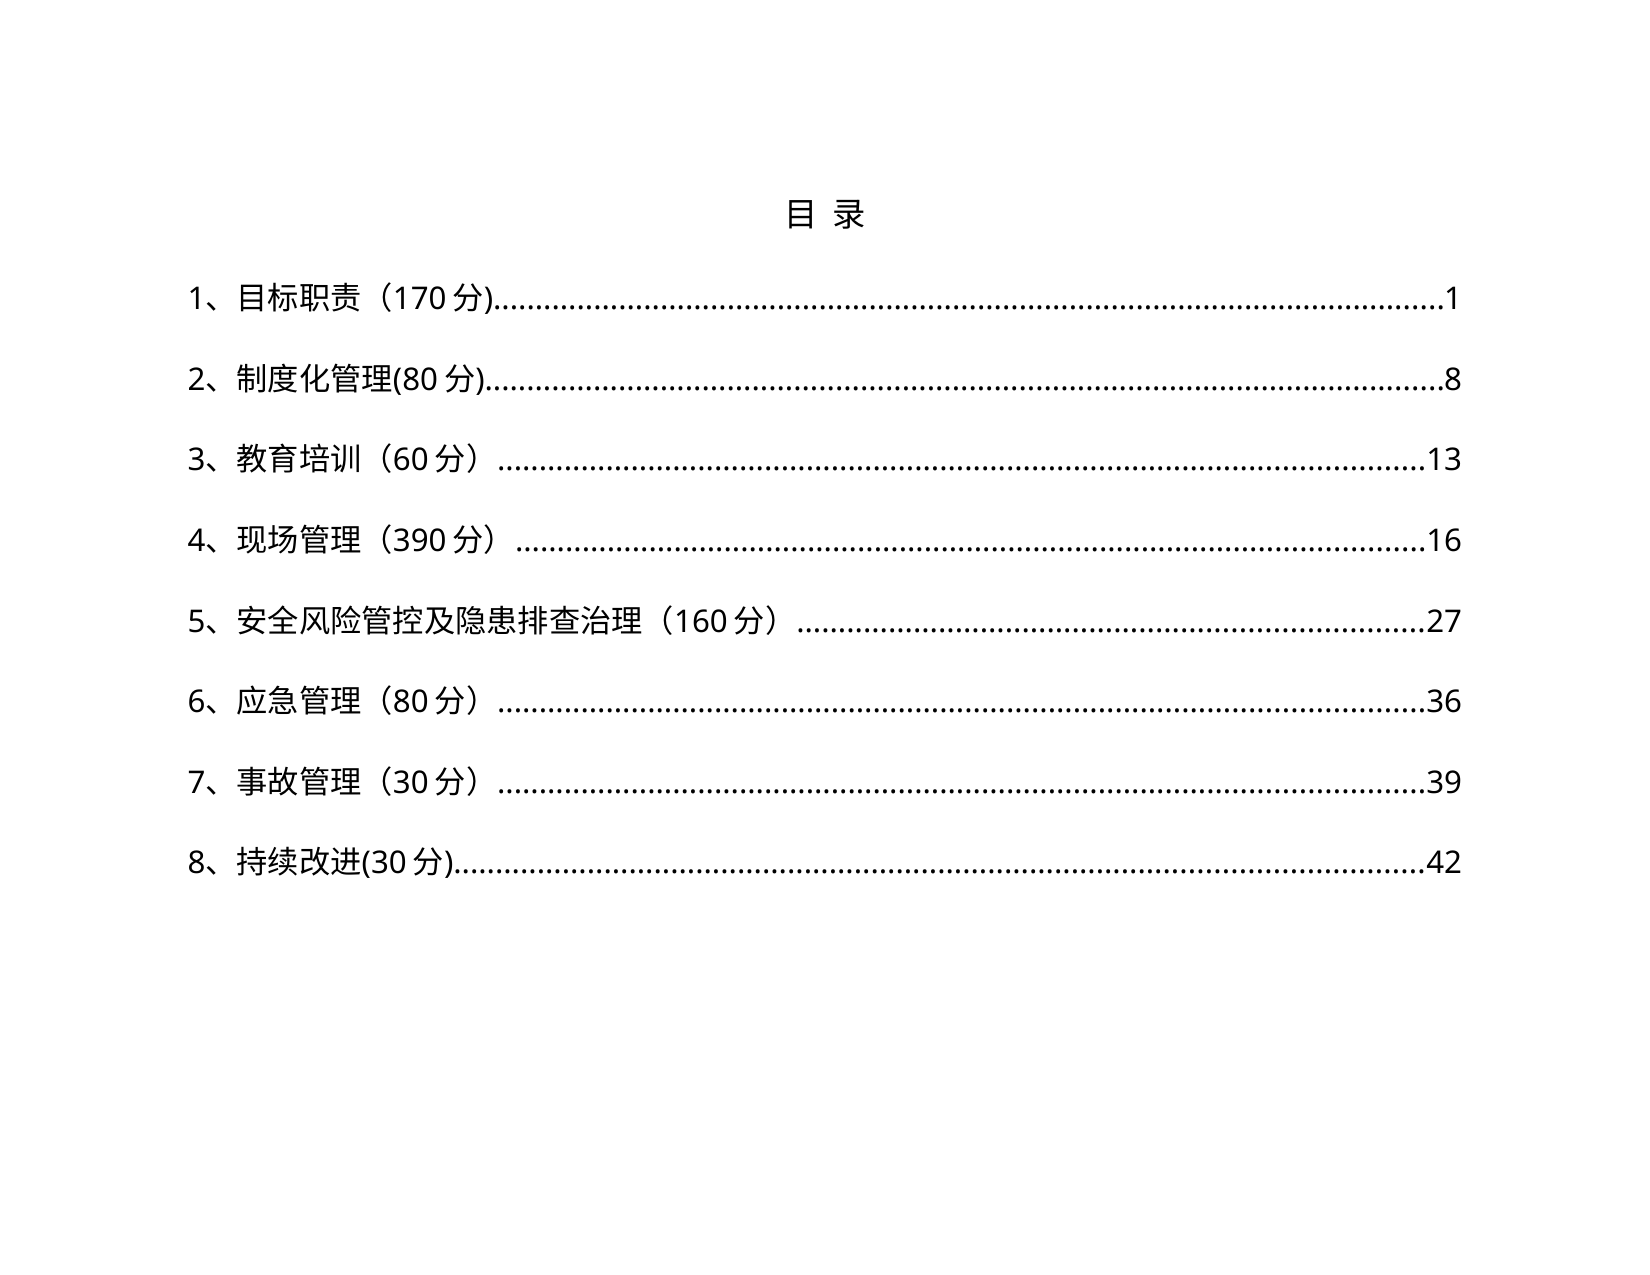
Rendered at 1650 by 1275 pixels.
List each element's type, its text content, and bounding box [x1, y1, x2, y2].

text 5、安全风险管控及隐患排查治理（160分） 27 [187, 596, 1463, 641]
text 2、制度化管理(80分) 8 [187, 354, 1463, 399]
text 1、目标职责（170分) 1 [187, 273, 1463, 319]
text 8、持续改进(30分) 42 [187, 838, 1463, 883]
text 6、应急管理（80分） 36 [187, 676, 1463, 722]
text 3、教育培训（60分） 13 [187, 434, 1463, 480]
text 目 录 [187, 187, 1463, 236]
text 4、现场管理（390分） 16 [187, 515, 1463, 561]
text 7、事故管理（30分） 39 [187, 757, 1463, 802]
